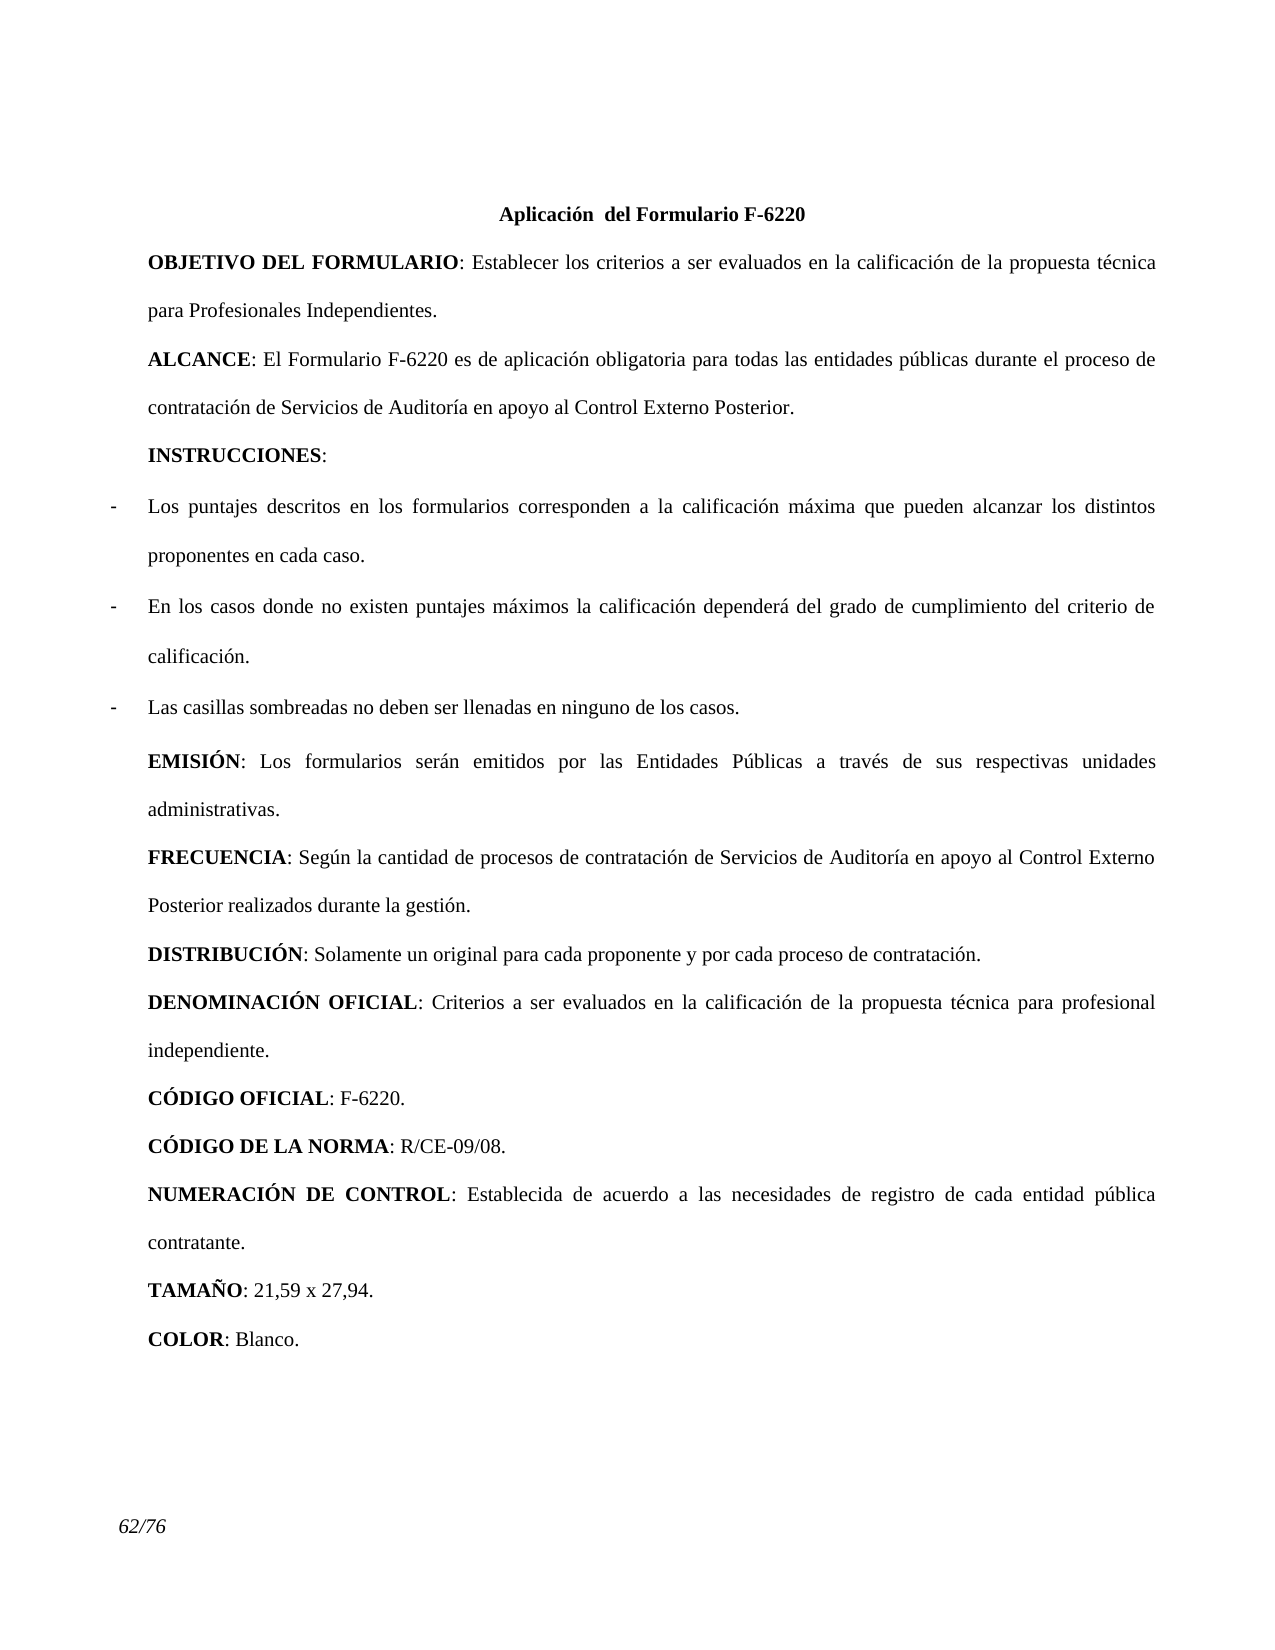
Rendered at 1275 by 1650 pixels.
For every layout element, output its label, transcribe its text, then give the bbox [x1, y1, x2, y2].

text FRECUENCIA: Según la cantidad de procesos de contratación de Servicios de Auditoría en apoyo al Control Externo Posterior realizados durante la gestión. [148, 845, 1157, 917]
text OBJETIVO DEL FORMULARIO: Establecer los criterios a ser evaluados en la calificación de la propuesta técnica para Profesionales Independientes. [148, 250, 1157, 322]
list En los casos donde no existen puntajes máximos la calificación dependerá del grado de cumplimiento del criterio de calificación. [110, 592, 1157, 668]
text DISTRIBUCIÓN: Solamente un original para cada proponente y por cada proceso de contratación. [148, 942, 1157, 966]
list Los puntajes descritos en los formularios corresponden a la calificación máxima que pueden alcanzar los distintos proponentes en cada caso. [110, 491, 1157, 567]
text TAMAÑO: 21,59 x 27,94. [148, 1278, 1157, 1302]
text INSTRUCCIONES: [148, 443, 1157, 467]
text COLOR: Blanco. [148, 1327, 1157, 1351]
text EMISIÓN: Los formularios serán emitidos por las Entidades Públicas a través de sus respectivas unidades administrativas. [148, 749, 1157, 821]
list Las casillas sombreadas no deben ser llenadas en ninguno de los casos. [110, 692, 1157, 721]
title Aplicación del Formulario F-6220 [148, 202, 1157, 226]
text DENOMINACIÓN OFICIAL: Criterios a ser evaluados en la calificación de la propuesta técnica para profesional independiente. [148, 990, 1157, 1062]
text CÓDIGO OFICIAL: F-6220. [148, 1086, 1157, 1110]
text ALCANCE: El Formulario F-6220 es de aplicación obligatoria para todas las entidades públicas durante el proceso de contratación de Servicios de Auditoría en apoyo al Control Externo Posterior. [148, 347, 1157, 419]
text NUMERACIÓN DE CONTROL: Establecida de acuerdo a las necesidades de registro de cada entidad pública contratante. [148, 1182, 1157, 1254]
text CÓDIGO DE : R/CE-09/08. [148, 1134, 1157, 1158]
